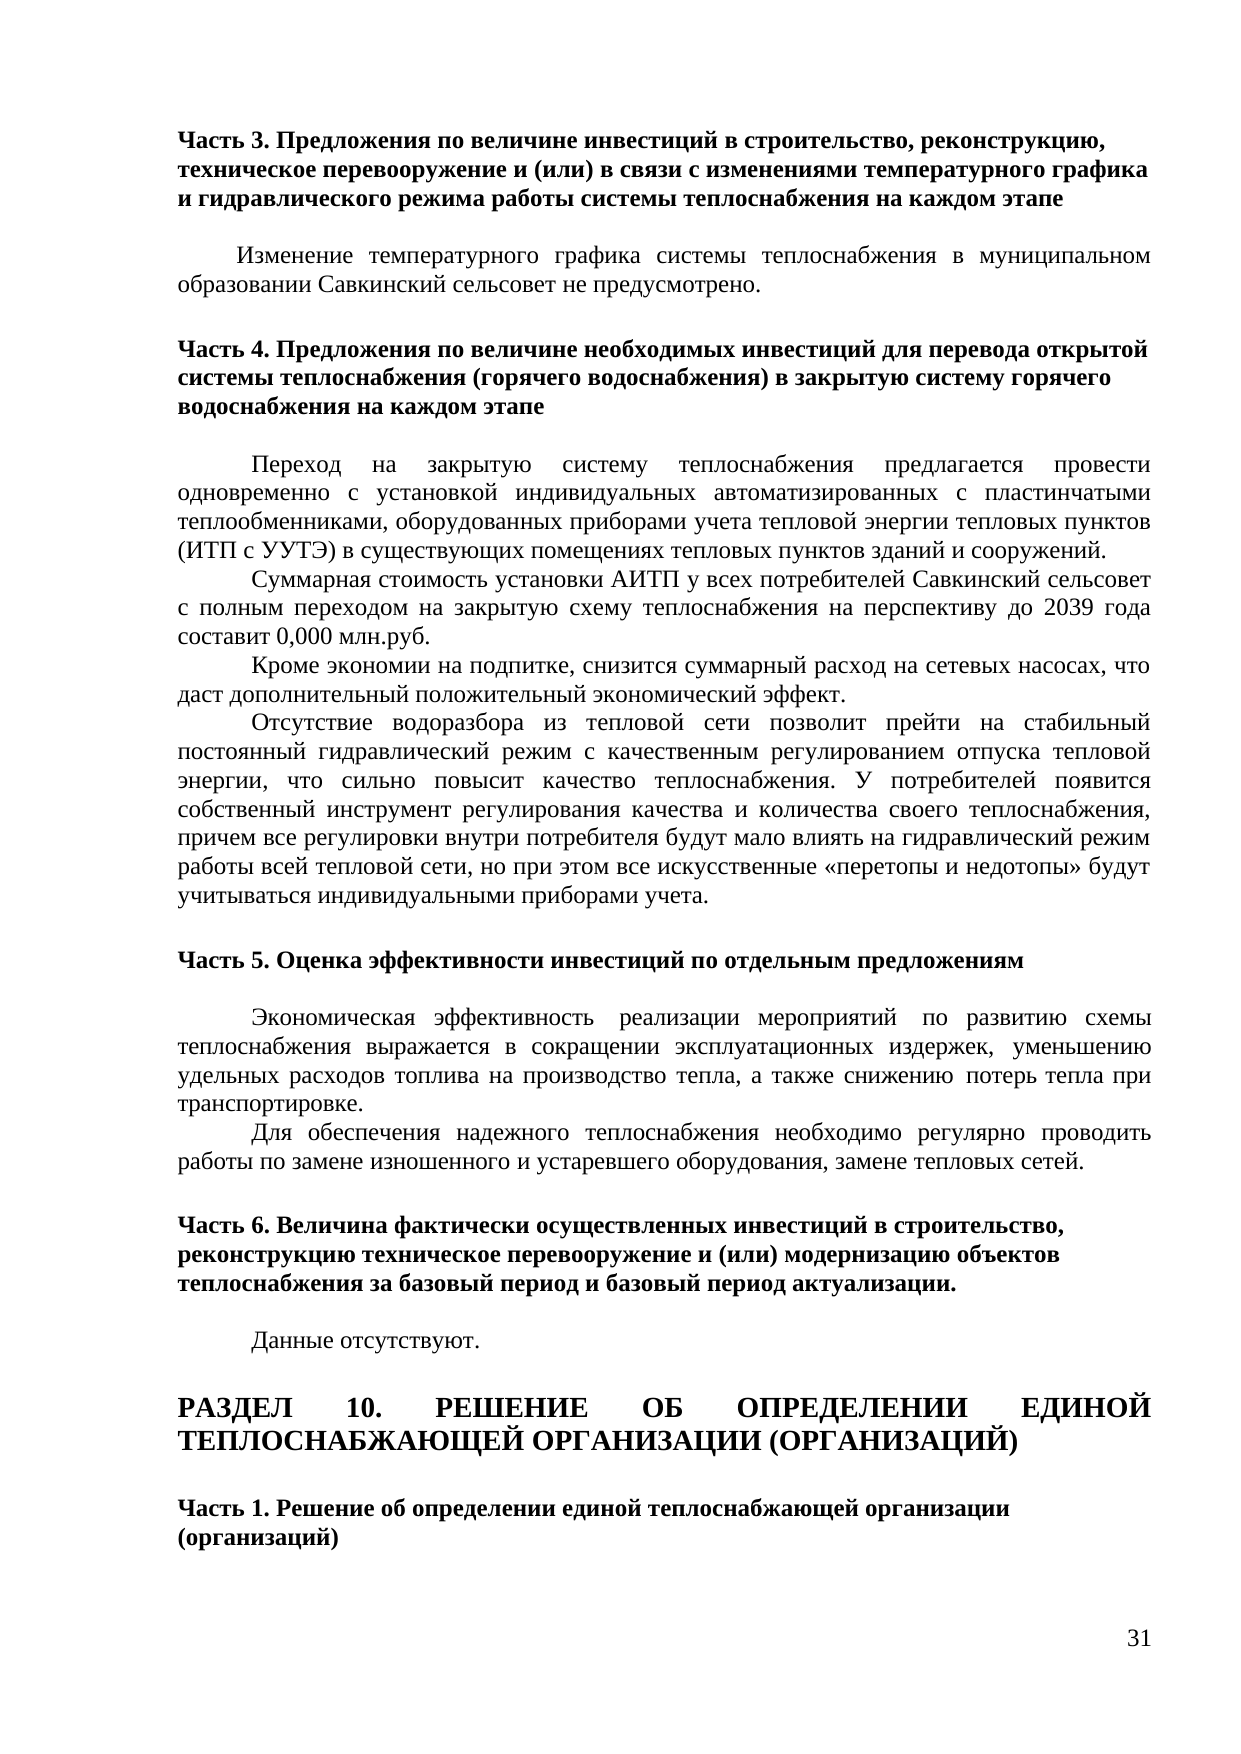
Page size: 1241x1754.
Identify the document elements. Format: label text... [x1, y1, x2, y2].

text Для обеспечения надежного теплоснабжения необходимо регулярно проводить работы по замене изношенного и устаревшего оборудования, замене тепловых сетей. [177, 1117, 1152, 1175]
text Суммарная стоимость установки АИТП у всех потребителей Савкинский сельсовет с полным переходом на закрытую схему теплоснабжения на перспективу до 2039 года составит 0,000 млн.руб. [177, 564, 1152, 650]
subtitle РАЗДЕЛ 10. РЕШЕНИЕ ОБ ОПРЕДЕЛЕНИИ ЕДИНОЙ ТЕПЛОСНАБЖАЮЩЕЙ ОРГАНИЗАЦИИ (ОРГАНИЗАЦИЙ) [177, 1390, 1152, 1457]
text Изменение температурного графика системы теплоснабжения в муниципальном образовании Савкинский сельсовет не предусмотрено. [177, 240, 1152, 298]
text Экономическая эффективность реализации мероприятий по развитию схемы теплоснабжения выражается в сокращении эксплуатационных издержек, уменьшению удельных расходов топлива на производство тепла, а также снижению потерь тепла при транспортировке. [177, 1002, 1152, 1117]
text Кроме экономии на подпитке, снизится суммарный расход на сетевых насосах, что даст дополнительный положительный экономический эффект. [177, 650, 1152, 707]
subtitle Часть 5. Оценка эффективности инвестиций по отдельным предложениям [177, 945, 1152, 973]
subtitle Часть 1. Решение об определении единой теплоснабжающей организации (организаций) [177, 1493, 1152, 1550]
text Переход на закрытую систему теплоснабжения предлагается провести одновременно с установкой индивидуальных автоматизированных с пластинчатыми теплообменниками, оборудованных приборами учета тепловой энергии тепловых пунктов (ИТП с УУТЭ) в существующих помещениях тепловых пунктов зданий и сооружений. [177, 449, 1152, 564]
text Данные отсутствуют. [177, 1326, 1152, 1354]
subtitle Часть 4. Предложения по величине необходимых инвестиций для перевода открытой системы теплоснабжения (горячего водоснабжения) в закрытую систему горячего водоснабжения на каждом этапе [177, 334, 1152, 420]
text Отсутствие водоразбора из тепловой сети позволит прейти на стабильный постоянный гидравлический режим с качественным регулированием отпуска тепловой энергии, что сильно повысит качество теплоснабжения. У потребителей появится собственный инструмент регулирования качества и количества своего теплоснабжения, причем все регулировки внутри потребителя будут мало влиять на гидравлический режим работы всей тепловой сети, но при этом все искусственные «перетопы и недотопы» будут учитываться индивидуальными приборами учета. [177, 707, 1152, 909]
subtitle Часть 3. Предложения по величине инвестиций в строительство, реконструкцию, техническое перевооружение и (или) в связи с изменениями температурного графика и гидравлического режима работы системы теплоснабжения на каждом этапе [177, 125, 1152, 212]
subtitle Часть 6. Величина фактически осуществленных инвестиций в строительство, реконструкцию техническое перевооружение и (или) модернизацию объектов теплоснабжения за базовый период и базовый период актуализации. [177, 1211, 1152, 1297]
